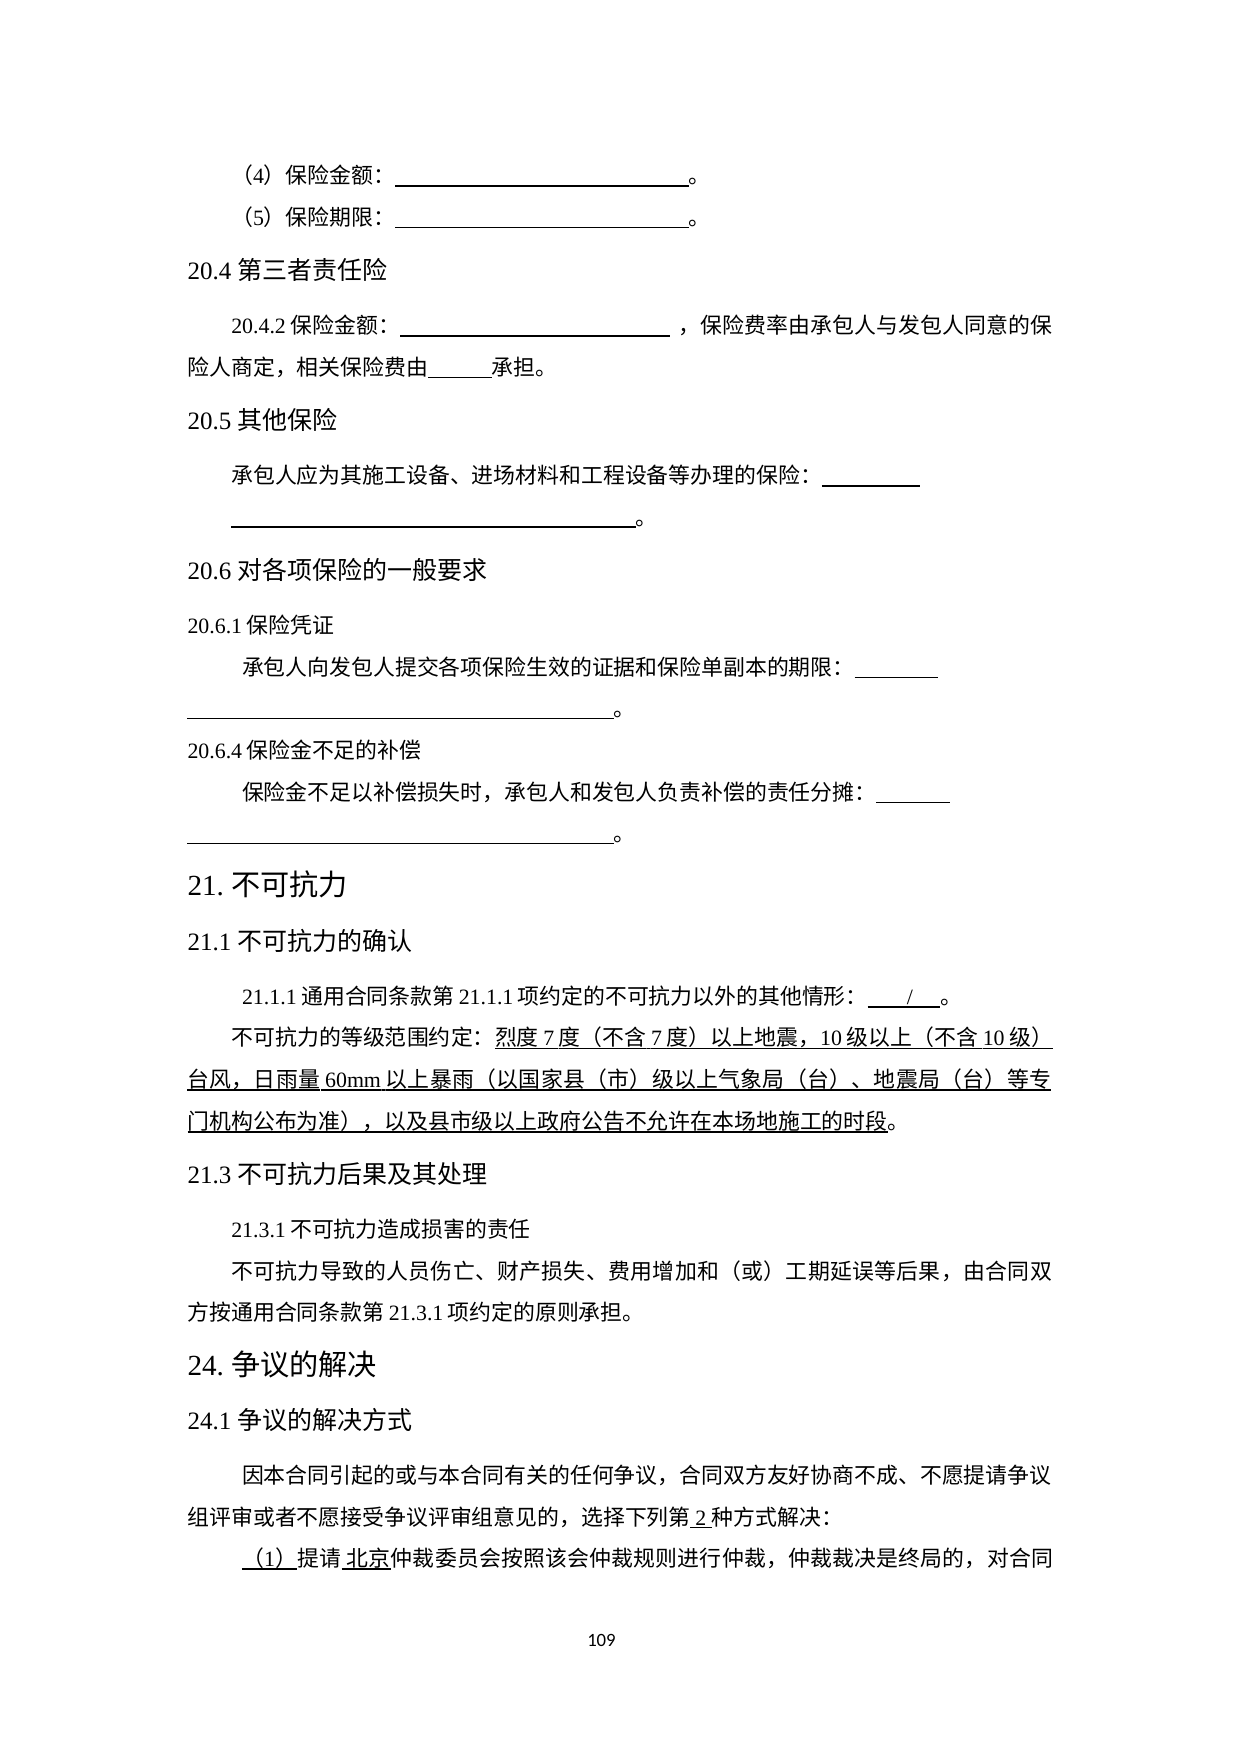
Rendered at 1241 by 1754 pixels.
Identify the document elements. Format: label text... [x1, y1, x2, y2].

text 20.5 其他保险 [187, 396, 1053, 437]
text 承包人向发包人提交各项保险生效的证据和保险单副本的期限： [187, 642, 1053, 683]
text （4）保险金额： 。 [187, 150, 1053, 192]
text 20.4.2保险金额： ，保险费率由承包人与发包人同意的保险人商定，相关保险费由 承担。 [187, 300, 1053, 383]
text 不可抗力的等级范围约定：烈度7度（不含7度）以上地震，10级以上（不含10级）台风，日雨量60mm以上暴雨（以国家县（市）级以上气象局（台）、地震局（台）等专门机构公布为准），以及县市级以上政府公告不允许在本场地施工的时段。 [187, 1012, 1053, 1137]
text 。 [187, 683, 1053, 725]
text 因本合同引起的或与本合同有关的任何争议，合同双方友好协商不成、不愿提请争议组评审或者不愿接受争议评审组意见的，选择下列第 2 种方式解决： [187, 1450, 1053, 1533]
text 21.1 不可抗力的确认 [187, 917, 1053, 958]
text 21. 不可抗力 [187, 862, 1053, 904]
text 。 [187, 808, 1053, 850]
text 。 [187, 492, 1053, 533]
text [187, 1533, 1053, 1575]
text 保险金不足以补偿损失时，承包人和发包人负责补偿的责任分摊： [187, 767, 1053, 808]
text 21.1.1通用合同条款第21.1.1项约定的不可抗力以外的其他情形： / 。 [187, 971, 1053, 1012]
text 承包人应为其施工设备、进场材料和工程设备等办理的保险： [187, 450, 1053, 492]
text 20.6 对各项保险的一般要求 [187, 546, 1053, 587]
text 21.3.1不可抗力造成损害的责任 [187, 1204, 1053, 1246]
text 21.3 不可抗力后果及其处理 [187, 1150, 1053, 1192]
text 20.6.1保险凭证 [187, 600, 1053, 642]
text 24. 争议的解决 [187, 1342, 1053, 1383]
text 不可抗力导致的人员伤亡、财产损失、费用增加和（或）工期延误等后果，由合同双方按通用合同条款第21.3.1项约定的原则承担。 [187, 1246, 1053, 1329]
text （5）保险期限： 。 [187, 192, 1053, 233]
text 20.4 第三者责任险 [187, 246, 1053, 287]
text 24.1 争议的解决方式 [187, 1396, 1053, 1437]
text 20.6.4保险金不足的补偿 [187, 725, 1053, 767]
